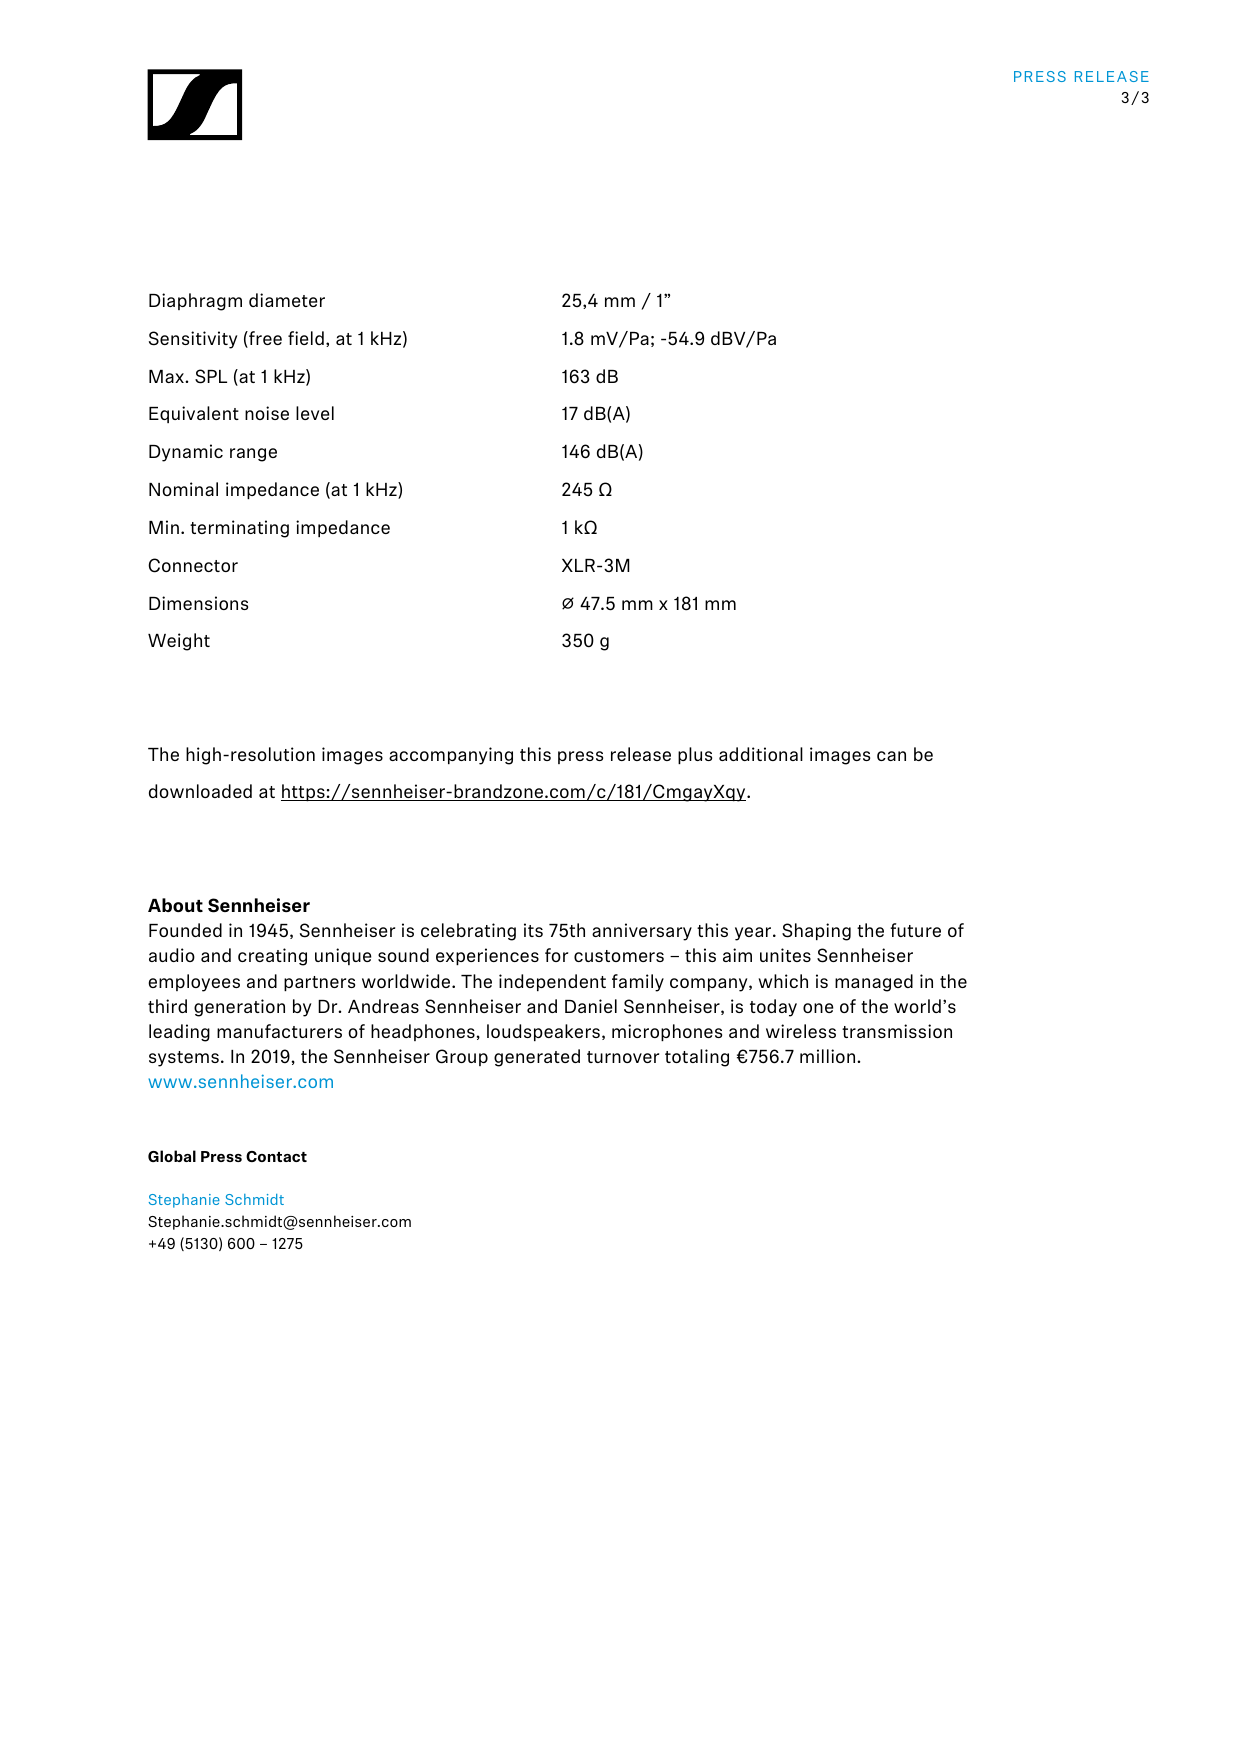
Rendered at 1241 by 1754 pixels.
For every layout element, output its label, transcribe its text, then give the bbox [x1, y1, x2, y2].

text Dynamic range 146 dB(A) [148, 438, 968, 463]
text Equivalent noise level 17 dB(A) [148, 400, 968, 426]
text Diaphragm diameter 25,4 mm / 1” [148, 287, 968, 312]
text Founded in 1945, Sennheiser is celebrating its 75th anniversary this year. Shaping the future of audio and creating unique sound experiences for customers – this aim unites Sennheiser employees and partners worldwide. The independent family company, which is managed in the third generation by Dr. Andreas Sennheiser and Daniel Sennheiser, is today one of the world’s leading manufacturers of headphones, loudspeakers, microphones and wireless transmission systems. In 2019, the Sennheiser Group generated turnover totaling €756.7 million. www.sennheiser.com [148, 917, 968, 1093]
text Max. SPL (at 1 kHz) 163 dB [148, 362, 968, 388]
text The high-resolution images accompanying this press release plus additional images can be downloaded at https://sennheiser-brandzone.com/c/181/CmgayXqy. [148, 741, 968, 804]
text Stephanie.schmidt@sennheiser.com [148, 1209, 968, 1231]
text Weight 350 g [148, 627, 968, 652]
text Stephanie Schmidt [148, 1188, 968, 1209]
text Global Press Contact [148, 1144, 968, 1166]
text Connector XLR-3M [148, 552, 968, 577]
text Nominal impedance (at 1 kHz) 245 Ω [148, 476, 968, 501]
text +49 (5130) 600 – 1275 [148, 1231, 968, 1253]
text Dimensions ⌀ 47.5 mm x 181 mm [148, 589, 968, 614]
text Sensitivity (free field, at 1 kHz) 1.8 mV/Pa; -54.9 dBV/Pa [148, 325, 968, 350]
text Min. terminating impedance 1 kΩ [148, 514, 968, 539]
text About Sennheiser [148, 892, 968, 917]
